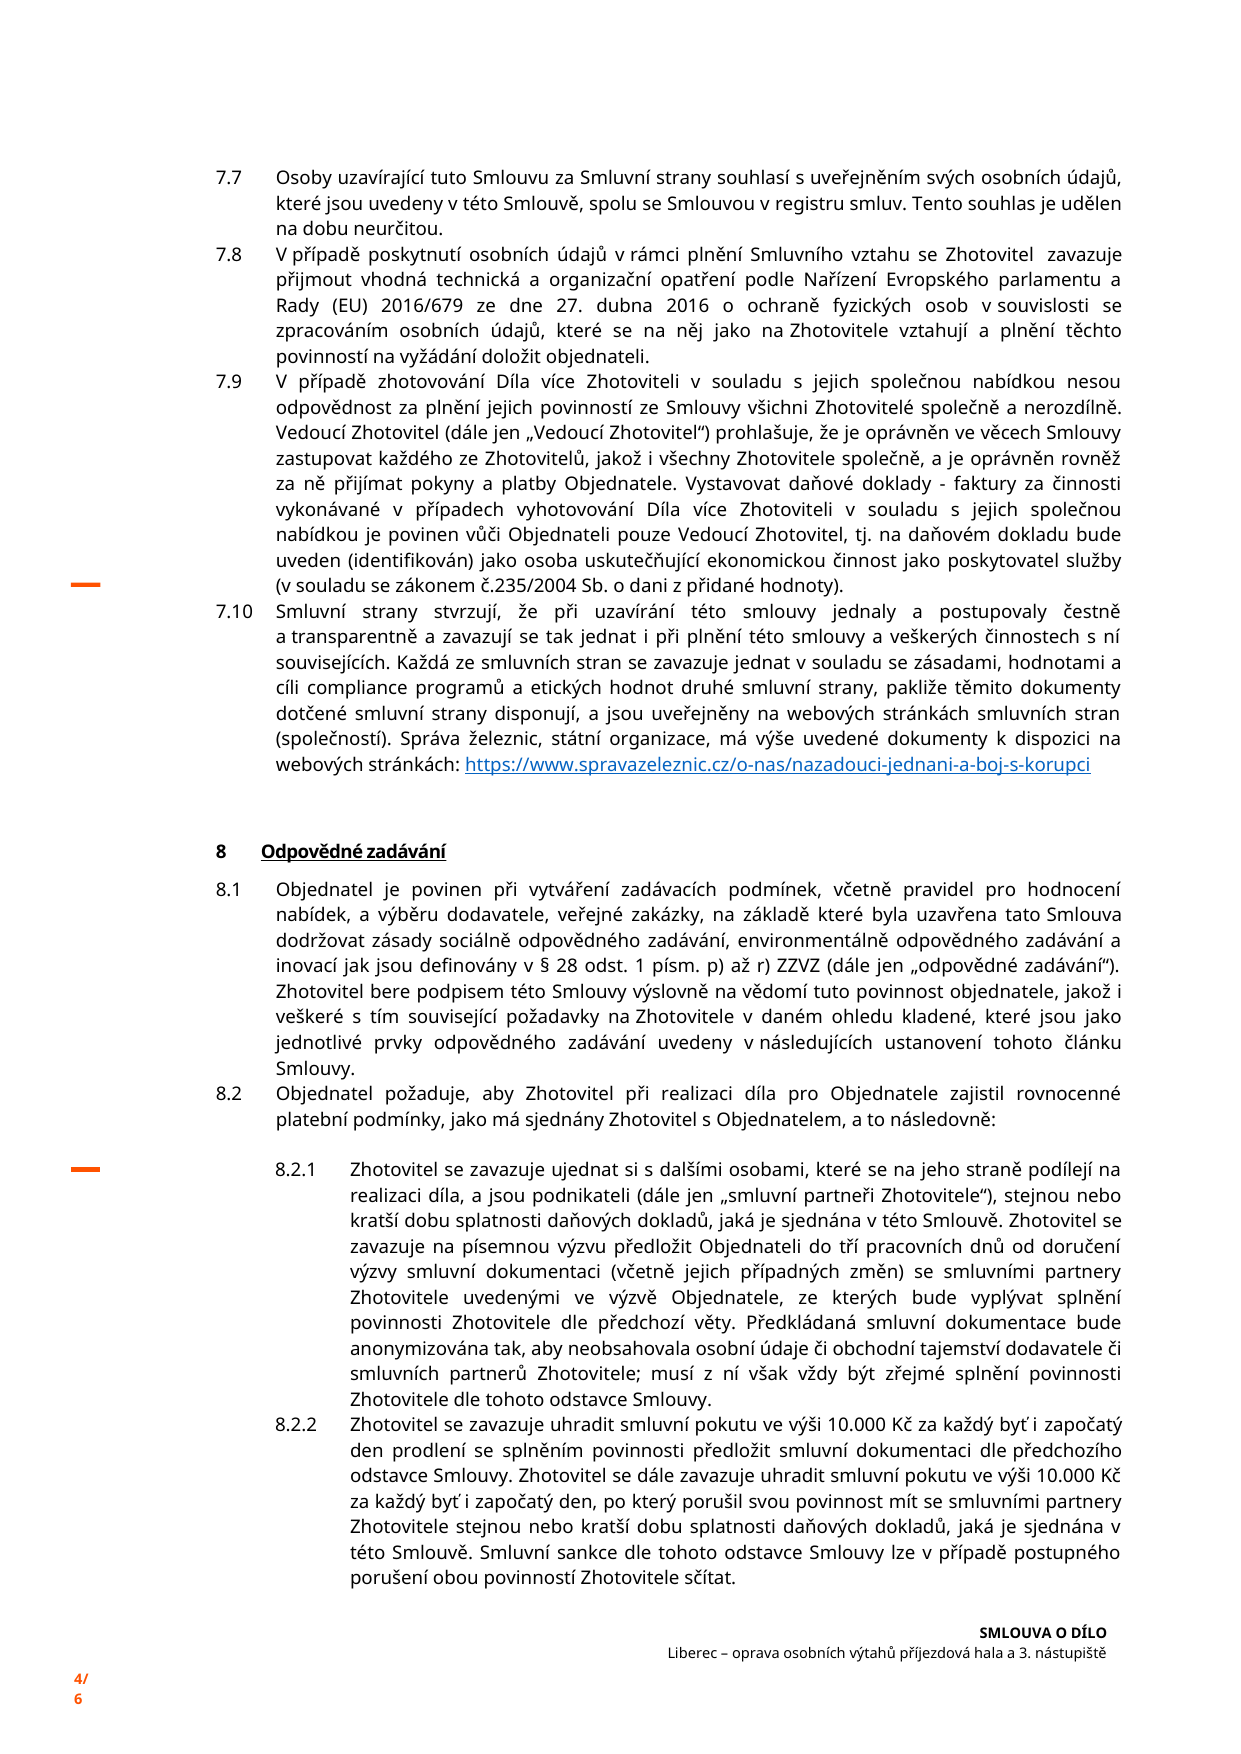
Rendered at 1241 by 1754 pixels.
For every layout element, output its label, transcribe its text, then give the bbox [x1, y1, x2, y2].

subtitle V případě zhotovování Díla více Zhotoviteli v souladu s jejich společnou nabídkou nesou odpovědnost za plnění jejich povinností ze Smlouvy všichni Zhotovitelé společně a nerozdílně. Vedoucí Zhotovitel (dále jen „Vedoucí Zhotovitel“) prohlašuje, že je oprávněn ve věcech Smlouvy zastupovat každého ze Zhotovitelů, jakož i všechny Zhotovitele společně, a je oprávněn rovněž za ně přijímat pokyny a platby Objednatele. Vystavovat daňové doklady - faktury za činnosti vykonávané v případech vyhotovování Díla více Zhotoviteli v souladu s jejich společnou nabídkou je povinen vůči Objednateli pouze Vedoucí Zhotovitel, tj. na daňovém dokladu bude uveden (identifikován) jako osoba uskutečňující ekonomickou činnost jako poskytovatel služby (v souladu se zákonem č.235/2004 Sb. o dani z přidané hodnoty). [216, 368, 1122, 598]
subtitle Odpovědné zadávání [216, 838, 1122, 864]
subtitle Osoby uzavírající tuto Smlouvu za Smluvní strany souhlasí s uveřejněním svých osobních údajů, které jsou uvedeny v této Smlouvě, spolu se Smlouvou v registru smluv. Tento souhlas je udělen na dobu neurčitou. [216, 164, 1122, 241]
subtitle V případě poskytnutí osobních údajů v rámci plnění Smluvního vztahu se Zhotovitel zavazuje přijmout vhodná technická a organizační opatření podle Nařízení Evropského parlamentu a Rady (EU) 2016/679 ze dne 27. dubna 2016 o ochraně fyzických osob v souvislosti se zpracováním osobních údajů, které se na něj jako na Zhotovitele vztahují a plnění těchto povinností na vyžádání doložit objednateli. [216, 241, 1122, 368]
subtitle Smluvní strany stvrzují, že při uzavírání této smlouvy jednaly a postupovaly čestně a transparentně a zavazují se tak jednat i při plnění této smlouvy a veškerých činnostech s ní souvisejících. Každá ze smluvních stran se zavazuje jednat v souladu se zásadami, hodnotami a cíli compliance programů a etických hodnot druhé smluvní strany, pakliže těmito dokumenty dotčené smluvní strany disponují, a jsou uveřejněny na webových stránkách smluvních stran (společností). Správa železnic, státní organizace, má výše uvedené dokumenty k dispozici na webových stránkách: https://www.spravazeleznic.cz/o-nas/nazadouci-jednani-a-boj-s-korupci [216, 598, 1122, 777]
subtitle Zhotovitel se zavazuje ujednat si s dalšími osobami, které se na jeho straně podílejí na realizaci díla, a jsou podnikateli (dále jen „smluvní partneři Zhotovitele“), stejnou nebo kratší dobu splatnosti daňových dokladů, jaká je sjednána v této Smlouvě. Zhotovitel se zavazuje na písemnou výzvu předložit Objednateli do tří pracovních dnů od doručení výzvy smluvní dokumentaci (včetně jejich případných změn) se smluvními partnery Zhotovitele uvedenými ve výzvě Objednatele, ze kterých bude vyplývat splnění povinnosti Zhotovitele dle předchozí věty. Předkládaná smluvní dokumentace bude anonymizována tak, aby neobsahovala osobní údaje či obchodní tajemství dodavatele či smluvních partnerů Zhotovitele; musí z ní však vždy být zřejmé splnění povinnosti Zhotovitele dle tohoto odstavce Smlouvy. [275, 1156, 1122, 1412]
subtitle Objednatel je povinen při vytváření zadávacích podmínek, včetně pravidel pro hodnocení nabídek, a výběru dodavatele, veřejné zakázky, na základě které byla uzavřena tato Smlouva dodržovat zásady sociálně odpovědného zadávání, environmentálně odpovědného zadávání a inovací jak jsou definovány v § 28 odst. 1 písm. p) až r) ZZVZ (dále jen „odpovědné zadávání“). Zhotovitel bere podpisem této Smlouvy výslovně na vědomí tuto povinnost objednatele, jakož i veškeré s tím související požadavky na Zhotovitele v daném ohledu kladené, které jsou jako jednotlivé prvky odpovědného zadávání uvedeny v následujících ustanovení tohoto článku Smlouvy. [216, 876, 1122, 1080]
subtitle Objednatel požaduje, aby Zhotovitel při realizaci díla pro Objednatele zajistil rovnocenné platební podmínky, jako má sjednány Zhotovitel s Objednatelem, a to následovně: [216, 1080, 1122, 1131]
subtitle Zhotovitel se zavazuje uhradit smluvní pokutu ve výši 10.000 Kč za každý byť i započatý den prodlení se splněním povinnosti předložit smluvní dokumentaci dle předchozího odstavce Smlouvy. Zhotovitel se dále zavazuje uhradit smluvní pokutu ve výši 10.000 Kč za každý byť i započatý den, po který porušil svou povinnost mít se smluvními partnery Zhotovitele stejnou nebo kratší dobu splatnosti daňových dokladů, jaká je sjednána v této Smlouvě. Smluvní sankce dle tohoto odstavce Smlouvy lze v případě postupného porušení obou povinností Zhotovitele sčítat. [275, 1412, 1122, 1590]
